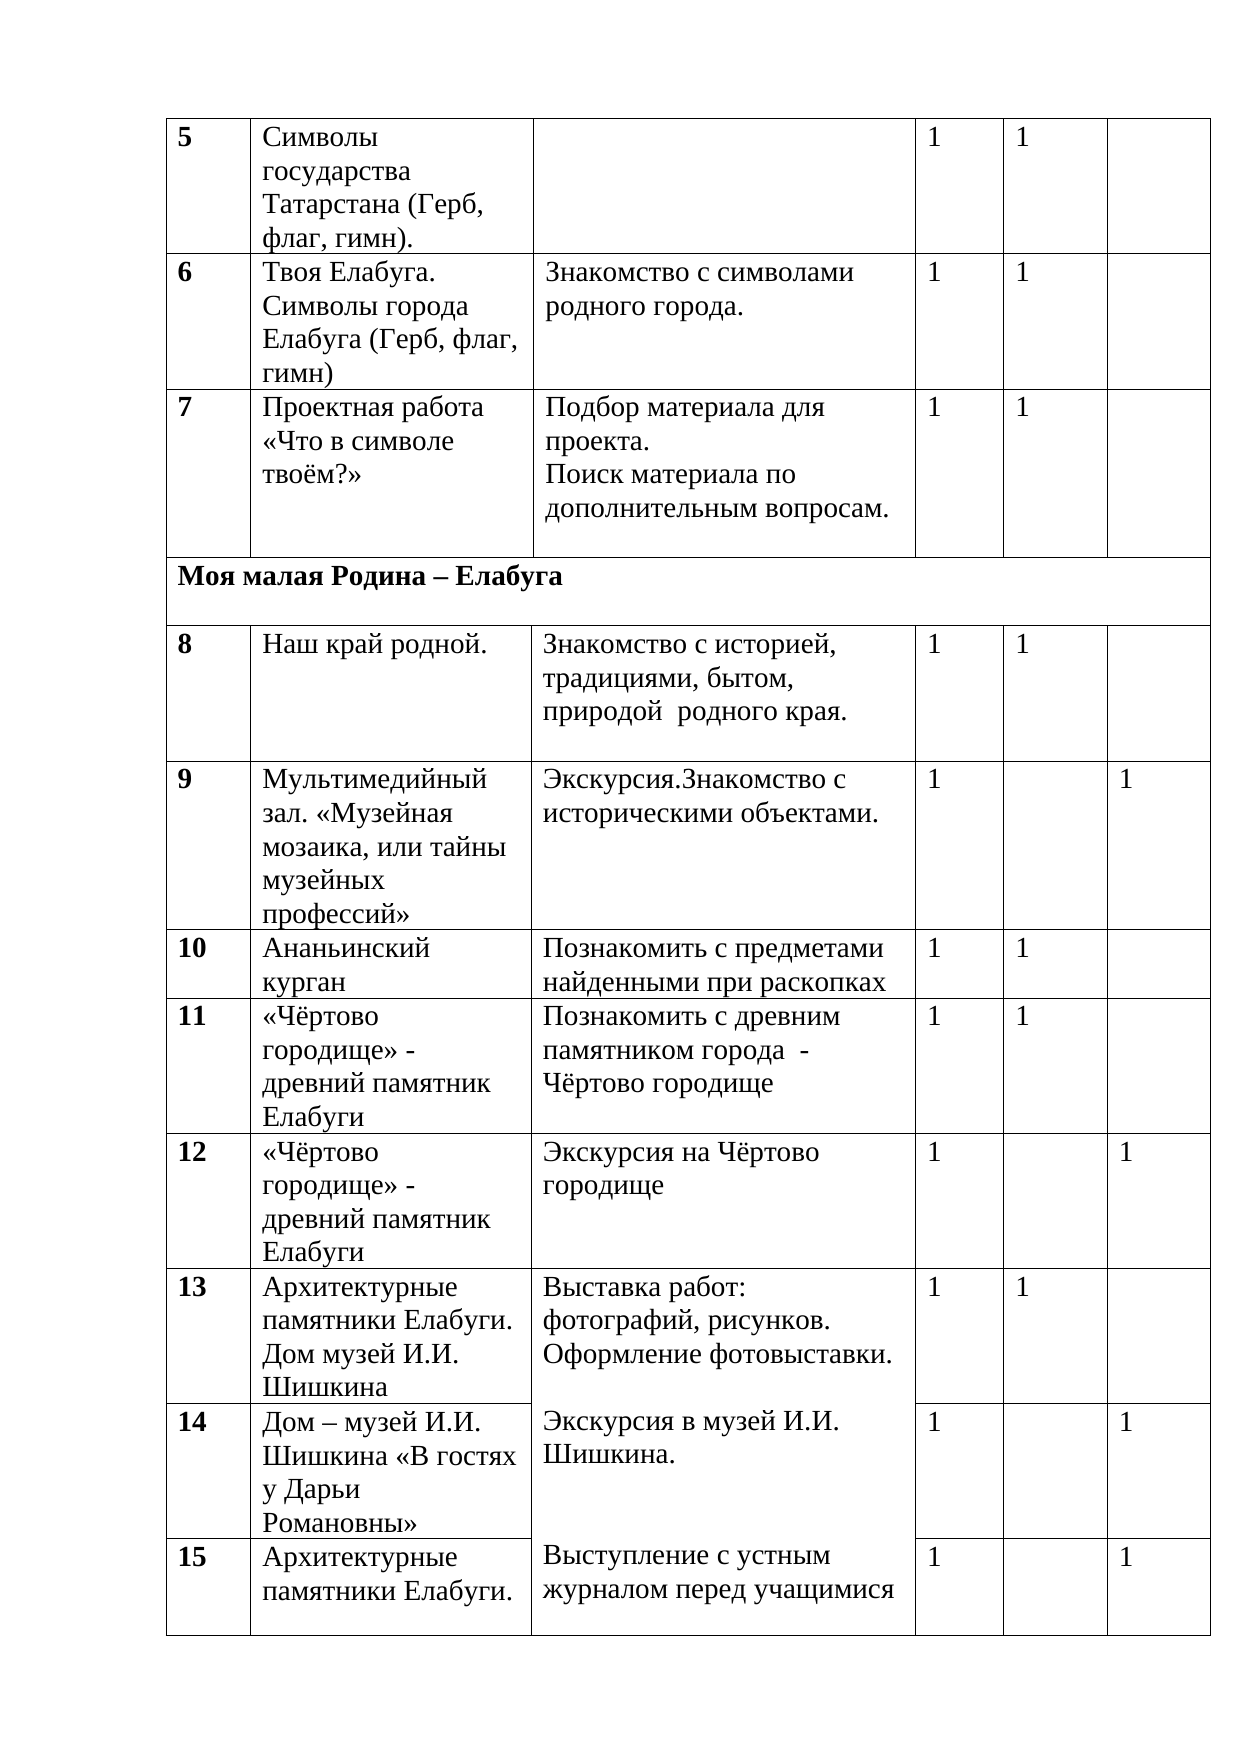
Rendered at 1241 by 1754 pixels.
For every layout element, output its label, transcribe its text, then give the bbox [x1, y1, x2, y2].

table_cell 1 [916, 999, 1003, 1133]
table_cell 1 [916, 1539, 1003, 1635]
table_cell 7 [167, 390, 250, 557]
table_cell 1 [916, 762, 1003, 929]
table_cell Выставка работ: фотографий, рисунков. Оформление фотовыставки. Экскурсия в музей И.И. Шишкина. Выступление с устным журналом перед учащимися начальной школы и их родителями. Обмен мнениями. Знакомство с достопримечательностями родного города. [532, 1269, 915, 1635]
table_cell [1004, 1404, 1107, 1538]
table_cell 1 [916, 119, 1003, 253]
table_cell [1108, 999, 1210, 1133]
table_cell 1 [916, 626, 1003, 761]
table_cell 8 [167, 626, 250, 761]
table_cell 1 [1004, 254, 1107, 388]
table_cell 1 [1108, 1134, 1210, 1268]
table_cell 1 [916, 1404, 1003, 1538]
table_cell Дом – музей И.И. Шишкина «В гостях у Дарьи Романовны» [251, 1404, 531, 1538]
table_cell Познакомить с предметами найденными при раскопках [532, 930, 915, 997]
table_cell Наш край родной. [251, 626, 531, 761]
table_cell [251, 1539, 531, 1635]
table_cell Символы государства Татарстана (Герб, флаг, гимн). [251, 119, 533, 253]
table_cell [1004, 1134, 1107, 1268]
table_cell [1108, 1269, 1210, 1403]
table_cell 11 [167, 999, 250, 1133]
table_cell 9 [167, 762, 250, 929]
table_cell 1 [1108, 762, 1210, 929]
table_cell 1 [916, 1269, 1003, 1403]
table_cell Экскурсия.Знакомство с историческими объектами. [532, 762, 915, 929]
table_cell [1108, 254, 1210, 388]
table_cell 1 [916, 390, 1003, 557]
table_cell 1 [1108, 1539, 1210, 1635]
table_cell [1108, 390, 1210, 557]
table_cell Архитектурные памятники Елабуги. Дом музей И.И. Шишкина [251, 1269, 531, 1403]
table_cell [1004, 1539, 1107, 1635]
table_cell Ананьинский курган [251, 930, 531, 997]
table_cell Познакомить с древним памятником города - Чёртово городище [532, 999, 915, 1133]
table_cell 14 [167, 1404, 250, 1538]
table_cell [1004, 762, 1107, 929]
table_cell 1 [1004, 390, 1107, 557]
table_cell 1 [1004, 119, 1107, 253]
table_cell Мультимедийный зал. «Музейная мозаика, или тайны музейных профессий» [251, 762, 531, 929]
table_cell 1 [1004, 1269, 1107, 1403]
table_cell Проектная работа «Что в символе твоём?» [251, 390, 533, 557]
table_cell 1 [1004, 626, 1107, 761]
table_cell 1 [1004, 999, 1107, 1133]
table_cell [1108, 626, 1210, 761]
table_cell 15 [167, 1539, 250, 1635]
table_cell 5 [167, 119, 250, 253]
table_cell 13 [167, 1269, 250, 1403]
table_cell «Чёртово городище» - древний памятник Елабуги [251, 1134, 531, 1268]
table_cell 1 [1004, 930, 1107, 997]
table_cell Моя малая Родина – Елабуга [167, 558, 1210, 625]
table_cell Экскурсия на Чёртово городище [532, 1134, 915, 1268]
table_cell [1108, 119, 1210, 253]
table_cell [1108, 930, 1210, 997]
table_cell Знакомство с символами родного города. [534, 254, 915, 388]
table_cell Знакомство с историей, традициями, бытом, природой родного края. [532, 626, 915, 761]
table_cell 12 [167, 1134, 250, 1268]
table_cell Подбор материала для проекта. Поиск материала по дополнительным вопросам. [534, 390, 915, 557]
table_cell «Чёртово городище» - древний памятник Елабуги [251, 999, 531, 1133]
table_cell 1 [916, 254, 1003, 388]
table_cell 1 [916, 930, 1003, 997]
table_cell 1 [916, 1134, 1003, 1268]
table_cell 10 [167, 930, 250, 997]
table_cell 1 [1108, 1404, 1210, 1538]
table_cell Твоя Елабуга. Символы города Елабуга (Герб, флаг, гимн) [251, 254, 533, 388]
table_cell 6 [167, 254, 250, 388]
